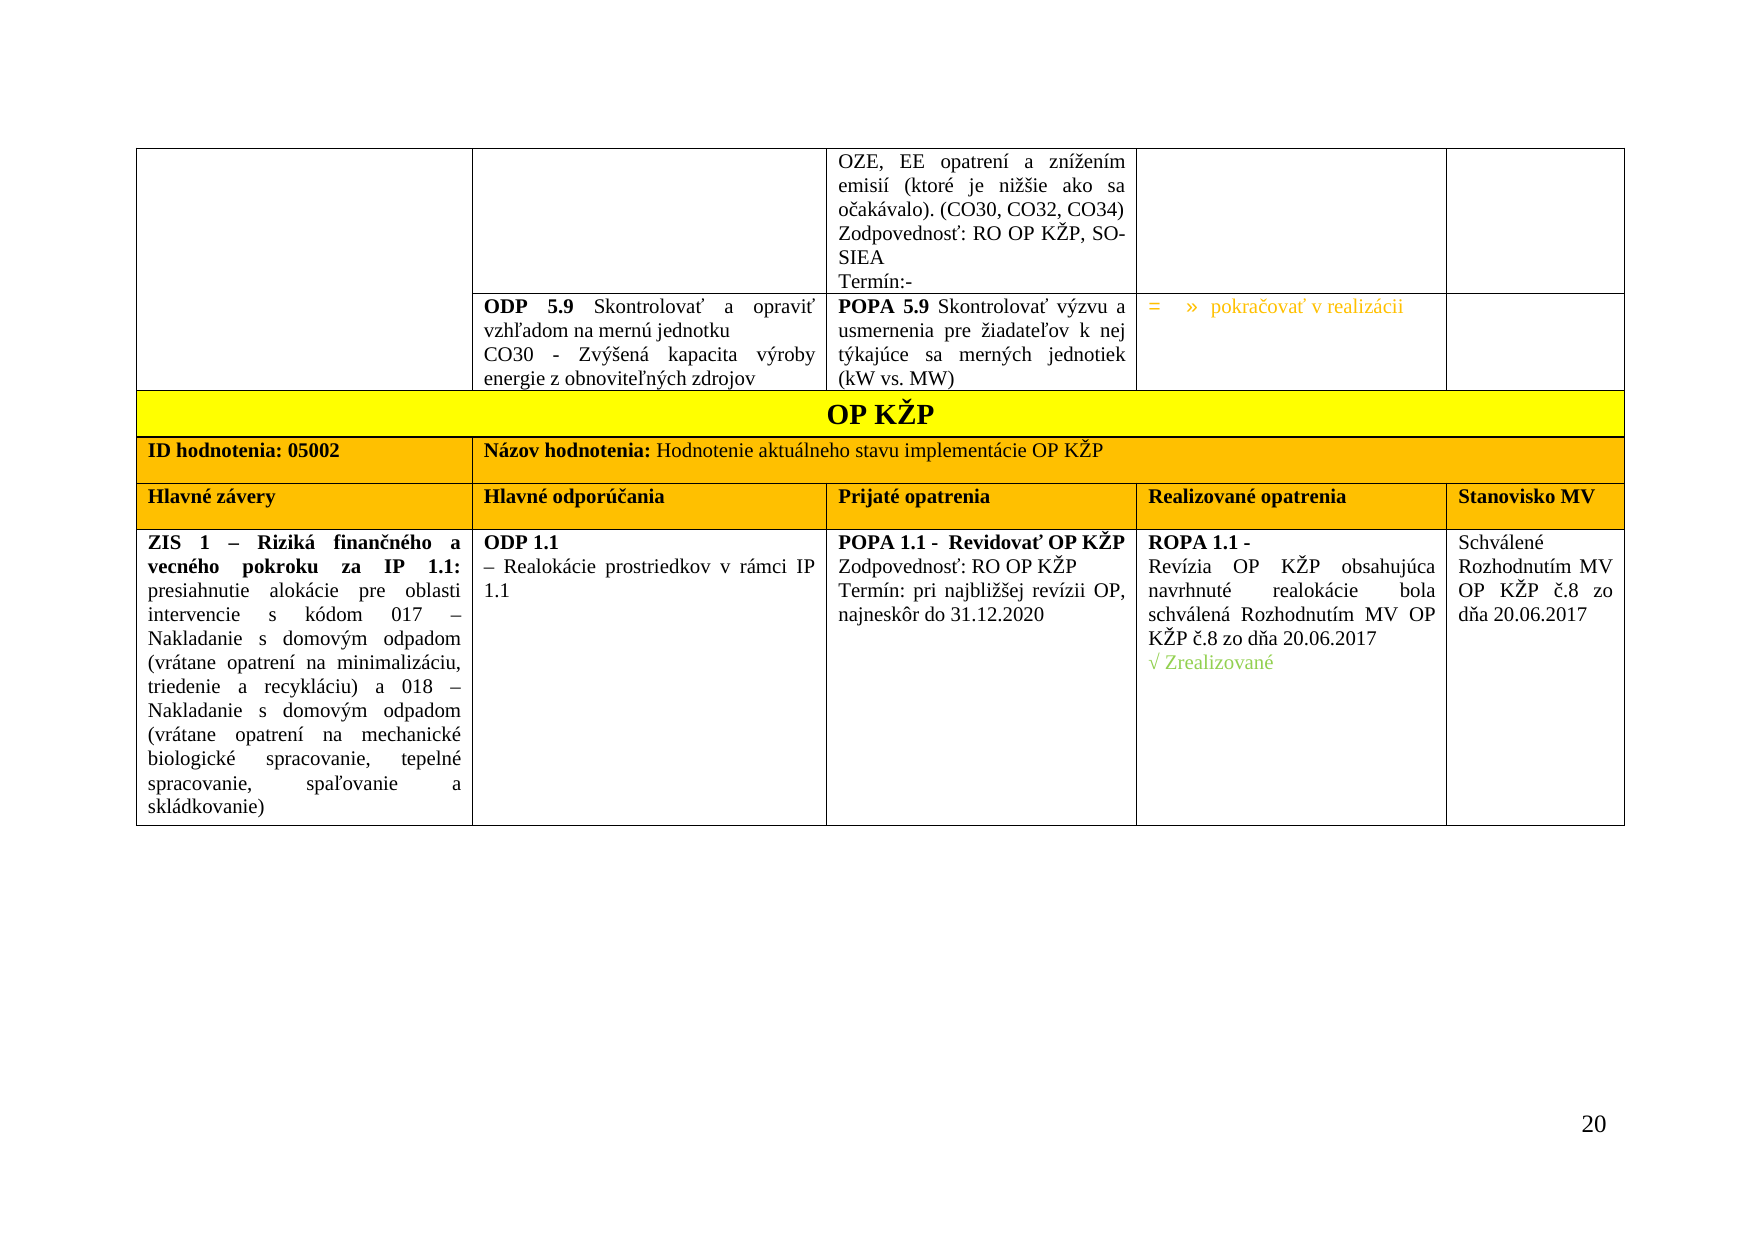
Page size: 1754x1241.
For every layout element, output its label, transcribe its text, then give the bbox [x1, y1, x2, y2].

table_cell POPA 1.1 - Revidovať OP KŽP Zodpovednosť: RO OP KŽP Termín: pri najbližšej revízii OP, najneskôr do 31.12.2020 [827, 530, 1136, 824]
table_cell Prijaté opatrenia [827, 484, 1136, 529]
table_cell ODP 1.1 – Realokácie prostriedkov v rámci IP 1.1 [473, 530, 826, 824]
table_cell Názov hodnotenia: Hodnotenie aktuálneho stavu implementácie OP KŽP [473, 438, 1624, 483]
table_cell = » pokračovať v realizácii [1137, 294, 1446, 390]
table_cell ODP 5.9 Skontrolovať a opraviť vzhľadom na mernú jednotku CO30 - Zvýšená kapacita výroby energie z obnoviteľných zdrojov [473, 294, 826, 390]
table_cell Stanovisko MV [1447, 484, 1624, 529]
table_cell OP KŽP [137, 391, 1624, 436]
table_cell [1137, 149, 1446, 293]
table_cell POPA 5.9 Skontrolovať výzvu a usmernenia pre žiadateľov k nej týkajúce sa merných jednotiek (kW vs. MW) [827, 294, 1136, 390]
table_cell ID hodnotenia: 05002 [137, 438, 472, 483]
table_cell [827, 149, 1136, 293]
table_cell Schválené Rozhodnutím MV OP KŽP č.8 zo dňa 20.06.2017 [1447, 530, 1624, 824]
table_cell Hlavné závery [137, 484, 472, 529]
table_cell Hlavné odporúčania [473, 484, 826, 529]
table_cell ZIS 1 – Riziká finančného a vecného pokroku za IP 1.1: presiahnutie alokácie pre oblasti intervencie s kódom 017 – Nakladanie s domovým odpadom (vrátane opatrení na minimalizáciu, triedenie a recykláciu) a 018 – Nakladanie s domovým odpadom (vrátane opatrení na mechanické biologické spracovanie, tepelné spracovanie, spaľovanie a skládkovanie) [137, 530, 472, 824]
table_cell ROPA 1.1 - Revízia OP KŽP obsahujúca navrhnuté realokácie bola schválená Rozhodnutím MV OP KŽP č.8 zo dňa 20.06.2017 √ Zrealizované [1137, 530, 1446, 824]
table_cell [1447, 149, 1624, 293]
table_cell Realizované opatrenia [1137, 484, 1446, 529]
table_cell [1447, 294, 1624, 390]
